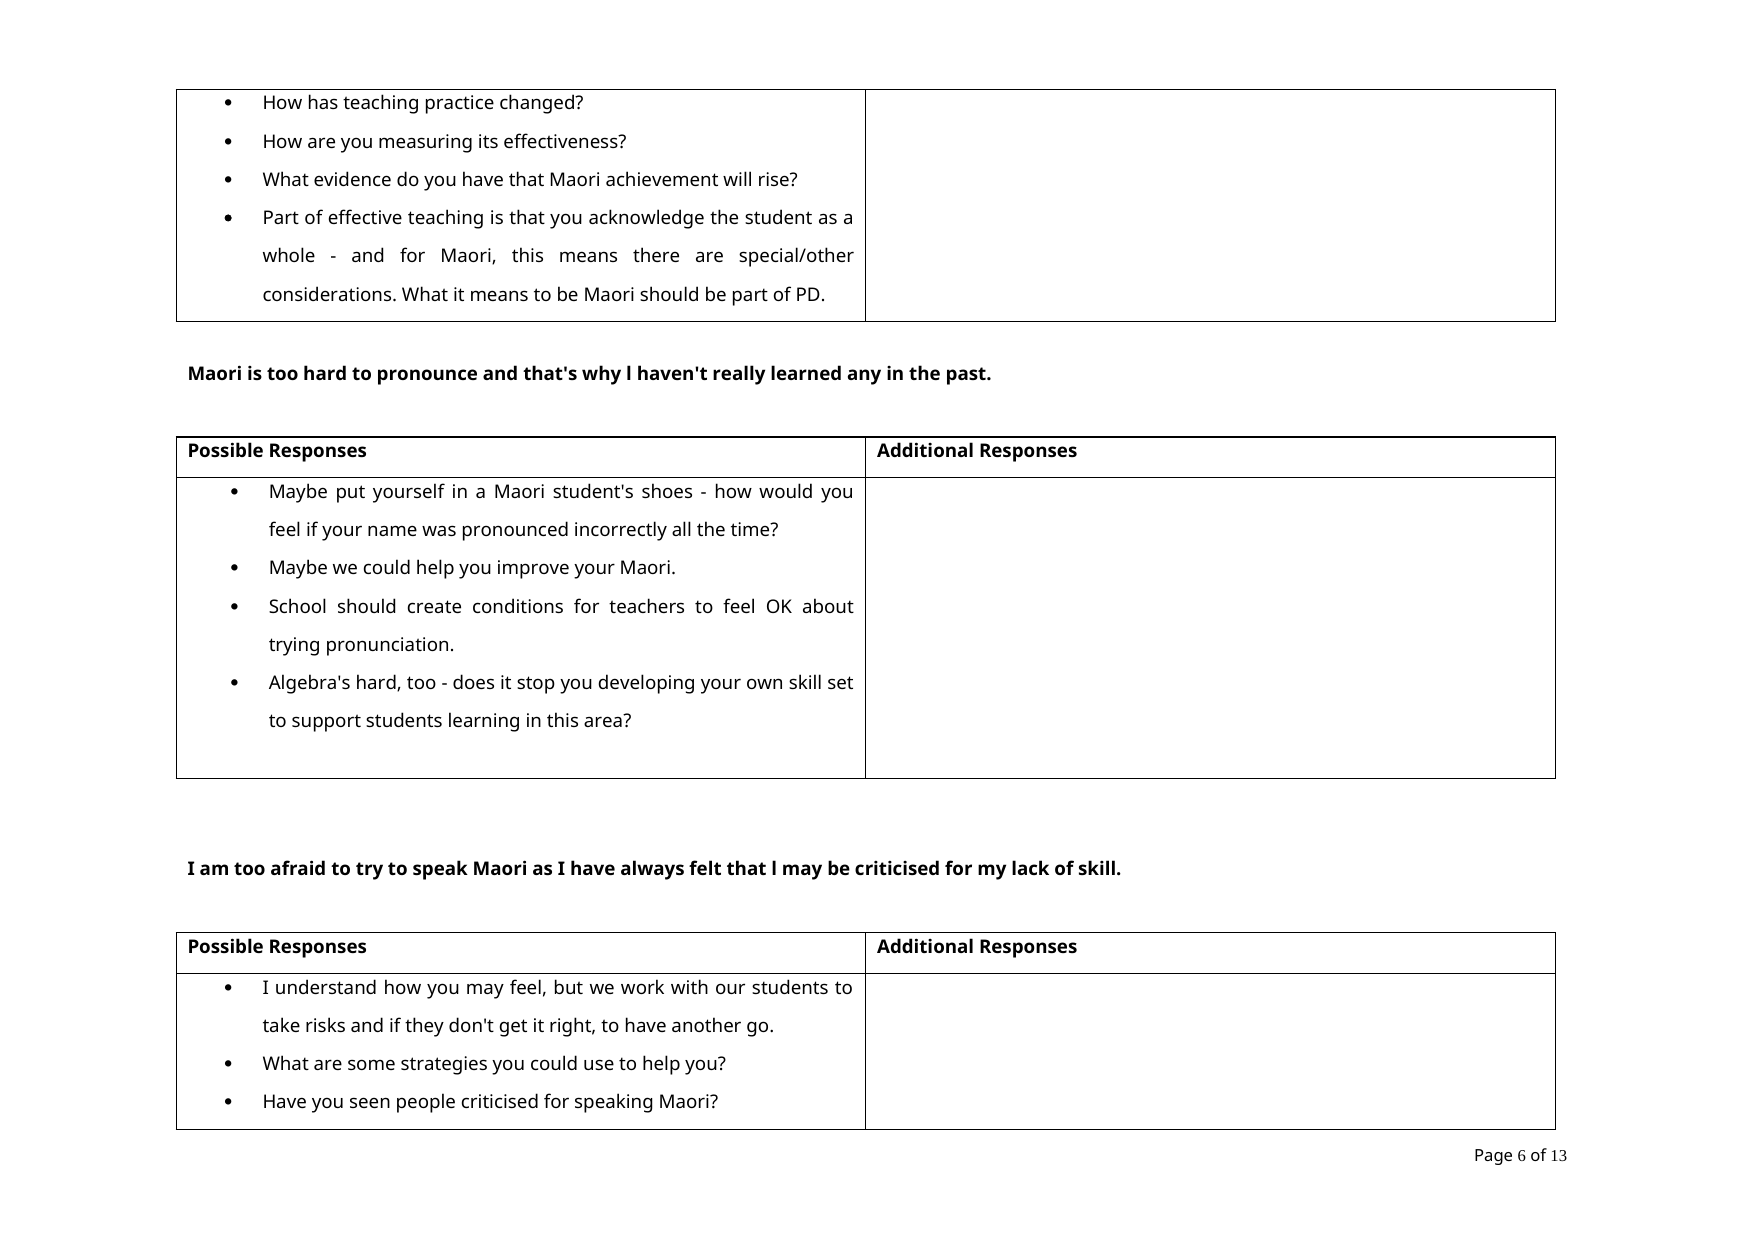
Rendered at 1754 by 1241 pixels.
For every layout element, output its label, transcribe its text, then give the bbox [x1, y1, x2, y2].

text I am too afraid to try to speak Maori as I have always felt that l may be criticised for my lack of skill. [187, 856, 1567, 881]
table_header Possible Responses [177, 438, 865, 477]
table_cell Maybe put yourself in a Maori student's shoes - how would you feel if your name was pronounced incorrectly all the time? Maybe we could help you improve your Maori. School should create conditions for teachers to feel OK about trying pronunciation. Algebra's hard, too - does it stop you developing your own skill set to support students learning in this area? [177, 478, 865, 778]
table_header Additional Responses [866, 438, 1555, 477]
table_cell [866, 974, 1555, 1128]
table_header Additional Responses [866, 933, 1555, 973]
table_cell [177, 90, 865, 321]
table_header Possible Responses [177, 933, 865, 973]
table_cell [177, 974, 865, 1128]
table_cell [866, 478, 1555, 778]
text Maori is too hard to pronounce and that's why l haven't really learned any in the past. [187, 360, 1567, 385]
table_cell [866, 90, 1555, 321]
